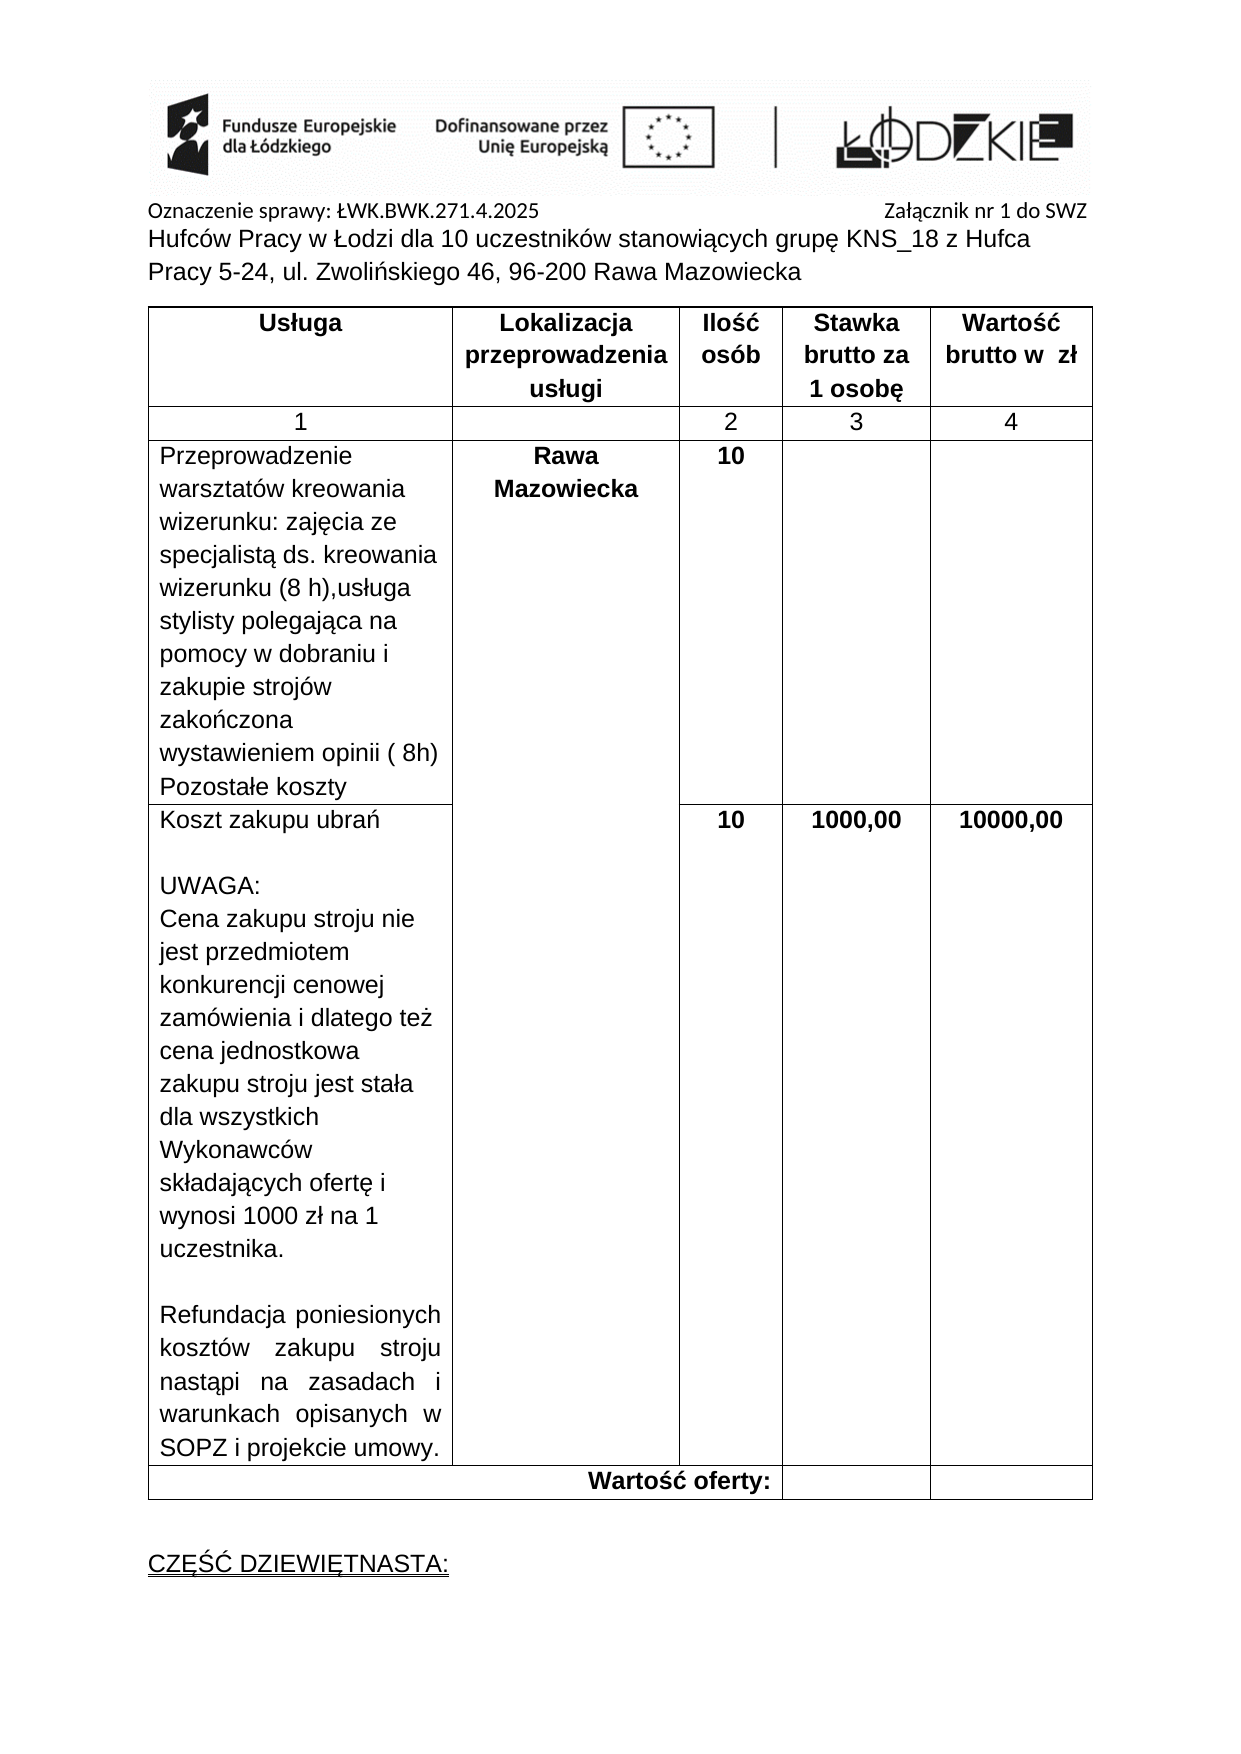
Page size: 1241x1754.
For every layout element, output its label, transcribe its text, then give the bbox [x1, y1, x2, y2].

table_cell Rawa Mazowiecka [453, 441, 679, 1465]
table_cell 2 [680, 407, 782, 440]
table_header Usługa [149, 308, 452, 406]
text CZĘŚĆ DZIEWIĘTNASTA: [148, 1549, 1093, 1578]
table_cell Koszt zakupu ubrań UWAGA: Cena zakupu stroju nie jest przedmiotem konkurencji cenowej zamówienia i dlatego też cena jednostkowa zakupu stroju jest stała dla wszystkich Wykonawców składających ofertę i wynosi 1000 zł na 1 uczestnika. Refundacja poniesionych kosztów zakupu stroju nastąpi na zasadach i warunkach opisanych w SOPZ i projekcie umowy. [149, 805, 452, 1465]
table_header Wartość brutto w zł [931, 308, 1092, 406]
table_cell [931, 441, 1092, 804]
table_header Lokalizacja przeprowadzenia usługi [453, 308, 679, 406]
table_cell Przeprowadzenie warsztatów kreowania wizerunku: zajęcia ze specjalistą ds. kreowania wizerunku (8 h),usługa stylisty polegająca na pomocy w dobraniu i zakupie strojów zakończona wystawieniem opinii ( 8h) Pozostałe koszty [149, 441, 452, 804]
table_cell 1000,00 [783, 805, 930, 1465]
table_cell 10000,00 [931, 805, 1092, 1465]
table_cell Wartość oferty: [149, 1466, 782, 1499]
table_header Stawka brutto za 1 osobę [783, 308, 930, 406]
table_header Ilość osób [680, 308, 782, 406]
table_cell 3 [783, 407, 930, 440]
table_cell 1 [149, 407, 452, 440]
picture [147, 73, 1093, 196]
table_cell [931, 1466, 1092, 1499]
table_cell [783, 1466, 930, 1499]
table_cell 10 [680, 805, 782, 1465]
table_cell [453, 407, 679, 440]
table_cell [783, 441, 930, 804]
table_cell 10 [680, 441, 782, 804]
table_cell 4 [931, 407, 1092, 440]
